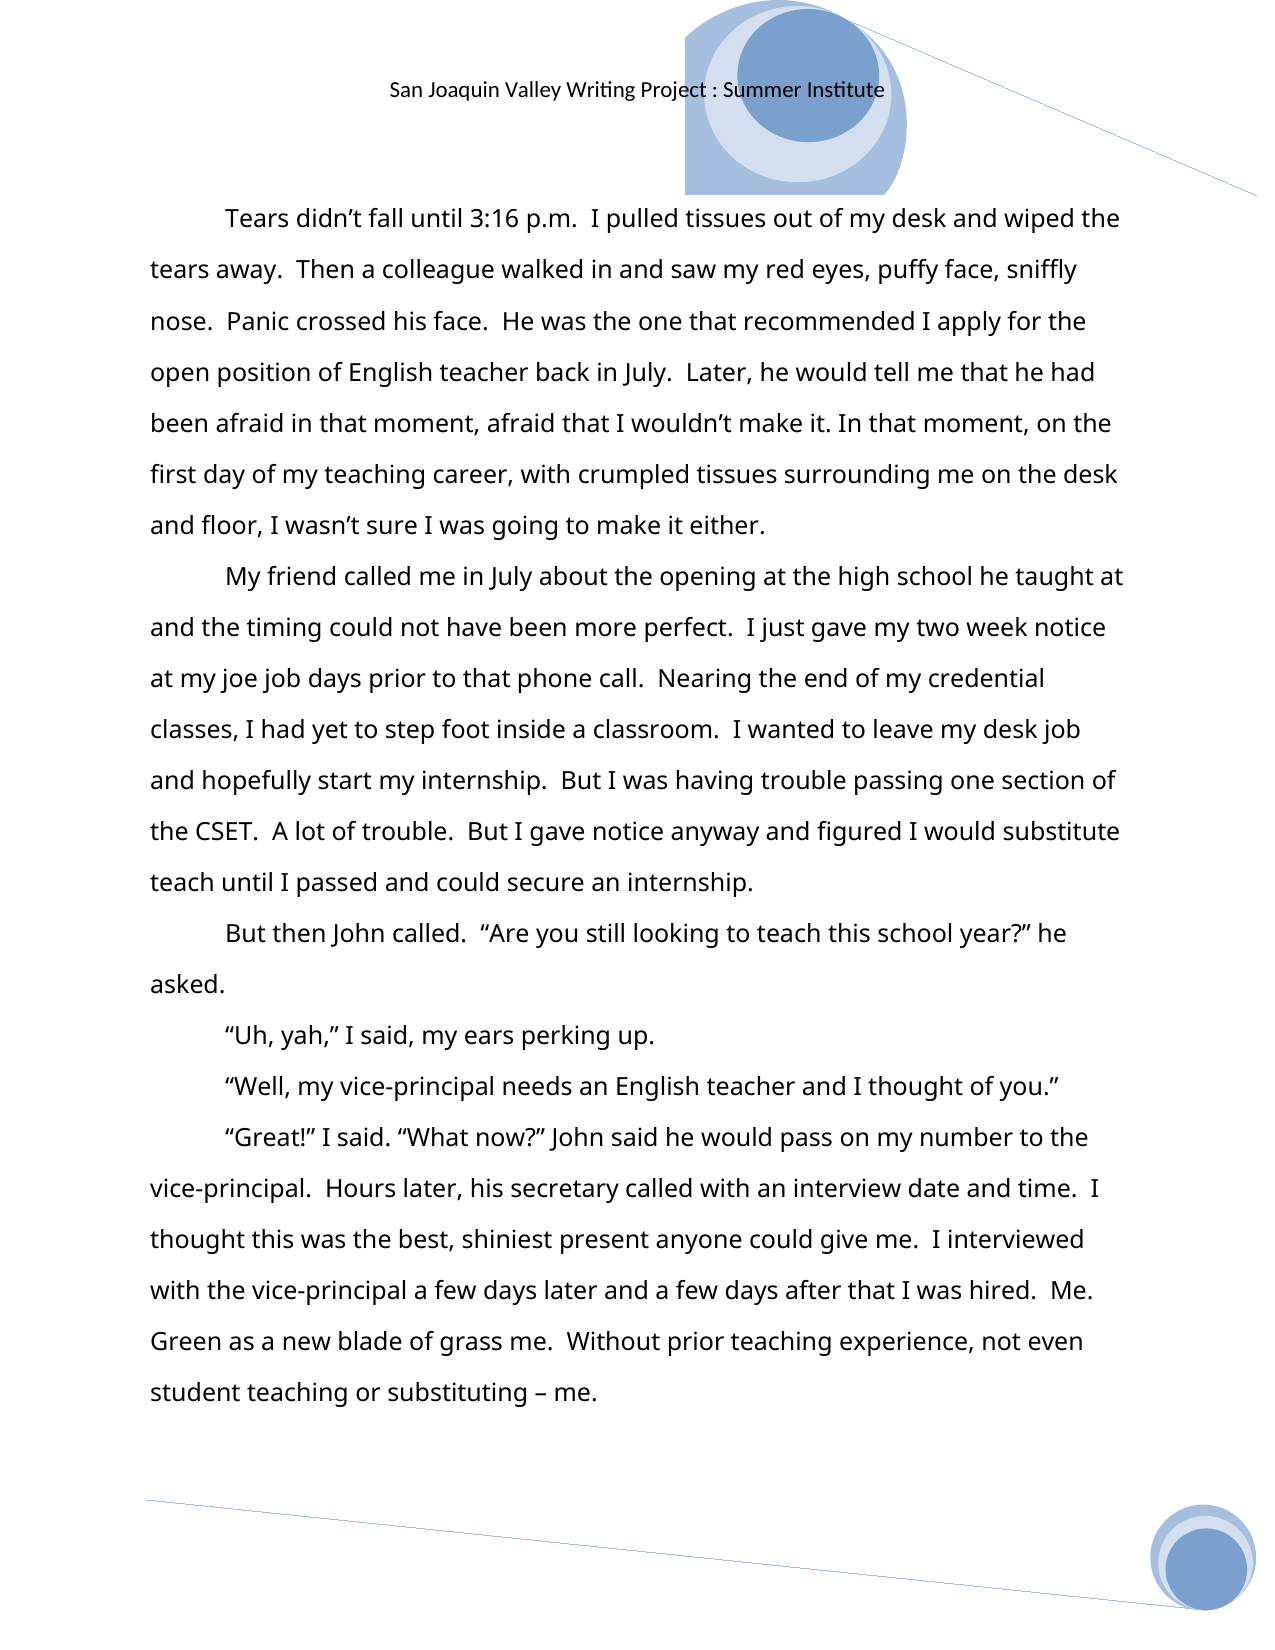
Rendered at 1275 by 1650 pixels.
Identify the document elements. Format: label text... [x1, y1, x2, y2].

text My friend called me in July about the opening at the high school he taught at and the timing could not have been more perfect. I just gave my two week notice at my joe job days prior to that phone call. Nearing the end of my credential classes, I had yet to step foot inside a classroom. I wanted to leave my desk job and hopefully start my internship. But I was having trouble passing one section of the CSET. A lot of trouble. But I gave notice anyway and figured I would substitute teach until I passed and could secure an internship. [150, 558, 1125, 899]
text “Uh, yah,” I said, my ears perking up. [150, 1018, 1125, 1052]
text “Well, my vice-principal needs an English teacher and I thought of you.” [150, 1069, 1125, 1103]
text Tears didn’t fall until 3:16 p.m. I pulled tissues out of my desk and wiped the tears away. Then a colleague walked in and saw my red eyes, puffy face, sniffly nose. Panic crossed his face. He was the one that recommended I apply for the open position of English teacher back in July. Later, he would tell me that he had been afraid in that moment, afraid that I wouldn’t make it. In that moment, on the first day of my teaching career, with crumpled tissues surrounding me on the desk and floor, I wasn’t sure I was going to make it either. [150, 201, 1125, 541]
text But then John called. “Are you still looking to teach this school year?” he asked. [150, 916, 1125, 1001]
text “Great!” I said. “What now?” John said he would pass on my number to the vice-principal. Hours later, his secretary called with an interview date and time. I thought this was the best, shiniest present anyone could give me. I interviewed with the vice-principal a few days later and a few days after that I was hired. Me. Green as a new blade of grass me. Without prior teaching experience, not even student teaching or substituting – me. [150, 1120, 1125, 1409]
